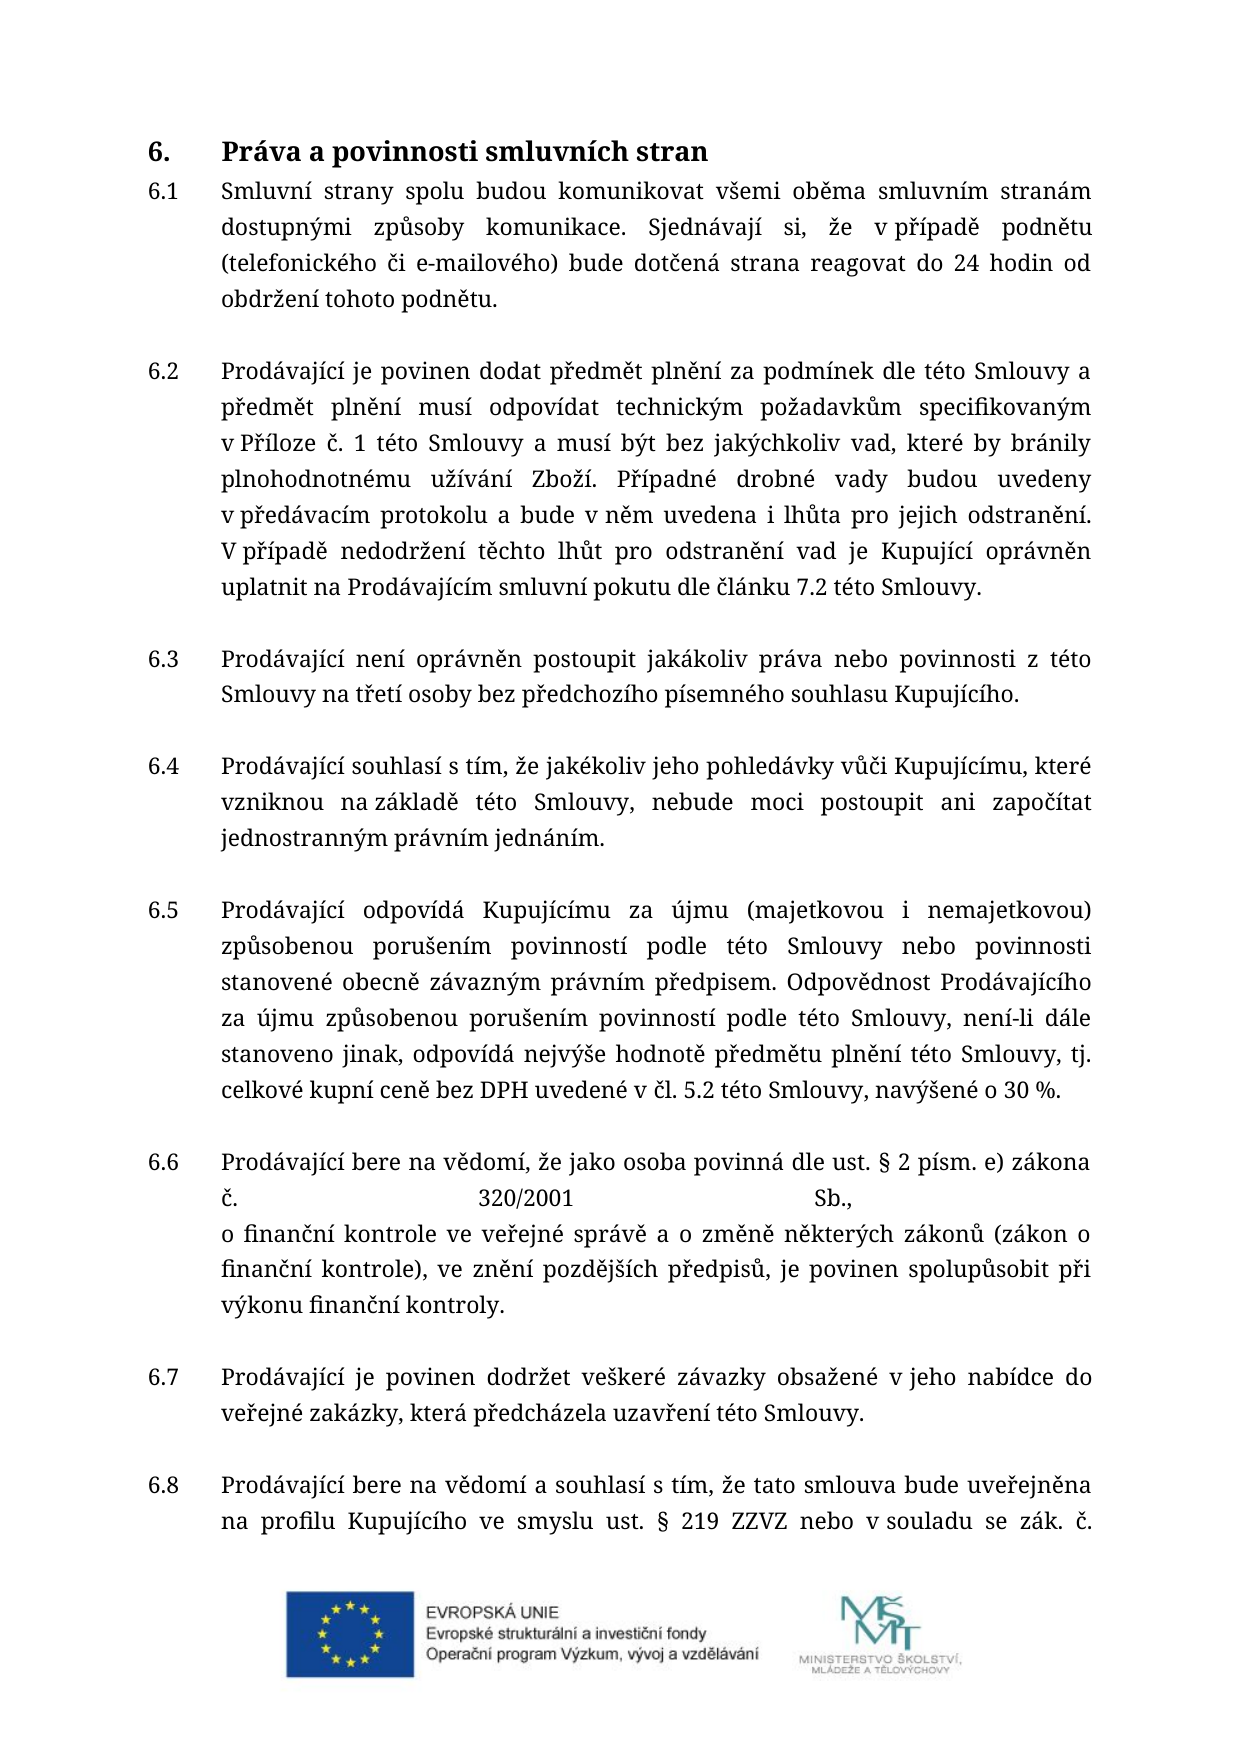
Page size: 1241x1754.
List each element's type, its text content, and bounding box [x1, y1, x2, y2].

text 6.6 Prodávající bere na vědomí, že jako osoba povinná dle ust. § 2 písm. e) zákona č. 320/2001 Sb., o finanční kontrole ve veřejné správě a o změně některých zákonů (zákon o finanční kontrole), ve znění pozdějších předpisů, je povinen spolupůsobit při výkonu finanční kontroly. [148, 1146, 1093, 1321]
text 6.1 Smluvní strany spolu budou komunikovat všemi oběma smluvním stranám dostupnými způsoby komunikace. Sjednávají si, že v případě podnětu (telefonického či e-mailového) bude dotčená strana reagovat do 24 hodin od obdržení tohoto podnětu. [148, 175, 1093, 314]
text 6. Práva a povinnosti smluvních stran [148, 133, 1093, 170]
picture [242, 1550, 999, 1720]
text 6.2 Prodávající je povinen dodat předmět plnění za podmínek dle této Smlouvy a předmět plnění musí odpovídat technickým požadavkům specifikovaným v Příloze č. 1 této Smlouvy a musí být bez jakýchkoliv vad, které by bránily plnohodnotnému užívání Zboží. Případné drobné vady budou uvedeny v předávacím protokolu a bude v něm uvedena i lhůta pro jejich odstranění. V případě nedodržení těchto lhůt pro odstranění vad je Kupující oprávněn uplatnit na Prodávajícím smluvní pokutu dle článku 7.2 této Smlouvy. [148, 355, 1093, 602]
text 6.7 Prodávající je povinen dodržet veškeré závazky obsažené v jeho nabídce do veřejné zakázky, která předcházela uzavření této Smlouvy. [148, 1361, 1093, 1428]
text 6.4 Prodávající souhlasí s tím, že jakékoliv jeho pohledávky vůči Kupujícímu, které vzniknou na základě této Smlouvy, nebude moci postoupit ani započítat jednostranným právním jednáním. [148, 750, 1093, 853]
text 6.3 Prodávající není oprávněn postoupit jakákoliv práva nebo povinnosti z této Smlouvy na třetí osoby bez předchozího písemného souhlasu Kupujícího. [148, 642, 1093, 710]
text 6.5 Prodávající odpovídá Kupujícímu za újmu (majetkovou i nemajetkovou) způsobenou porušením povinností podle této Smlouvy nebo povinnosti stanovené obecně závazným právním předpisem. Odpovědnost Prodávajícího za újmu způsobenou porušením povinností podle této Smlouvy, není-li dále stanoveno jinak, odpovídá nejvýše hodnotě předmětu plnění této Smlouvy, tj. celkové kupní ceně bez DPH uvedené v čl. 5.2 této Smlouvy, navýšené o 30 %. [148, 894, 1093, 1105]
